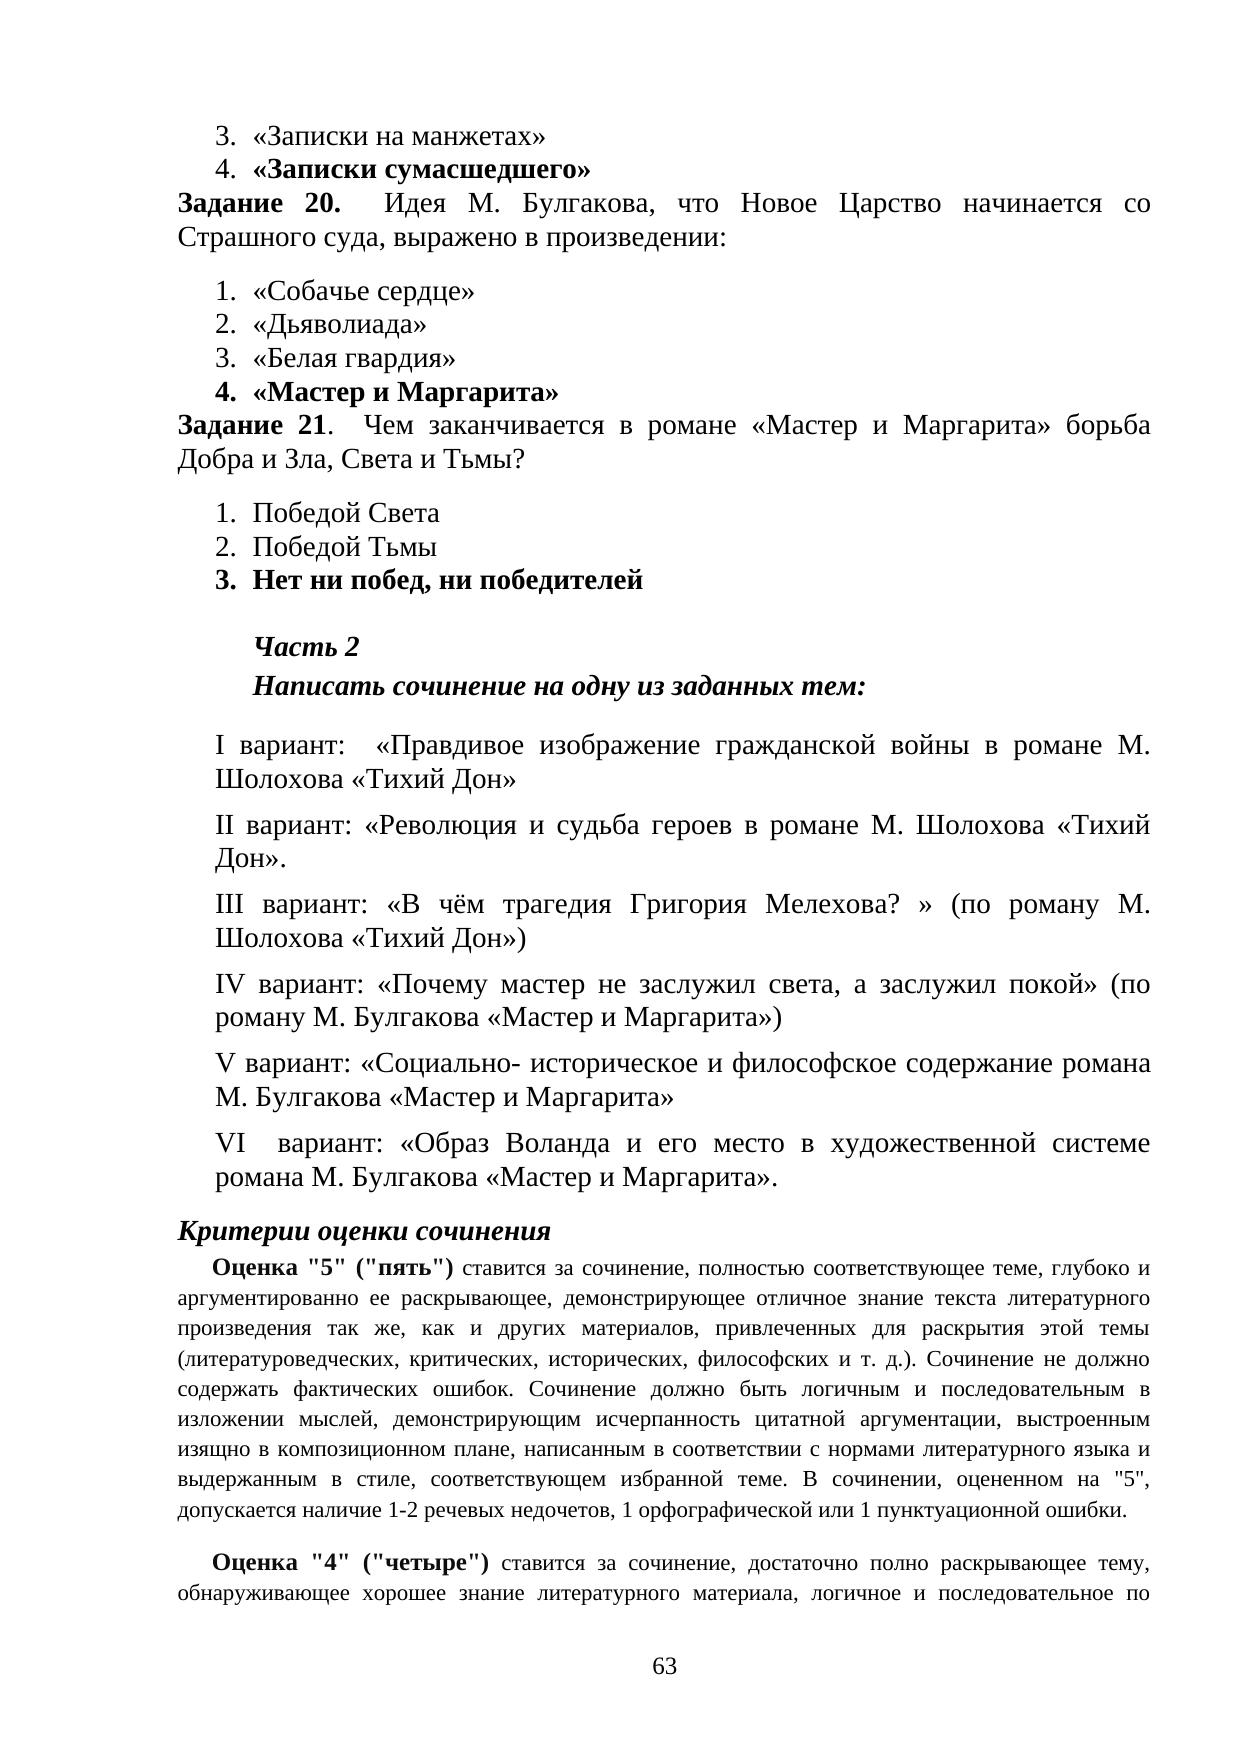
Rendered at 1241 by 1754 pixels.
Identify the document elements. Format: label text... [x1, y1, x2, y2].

list Нет ни побед, ни победителей [215, 562, 1152, 596]
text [177, 1547, 1152, 1606]
list «Собачье сердце» [215, 273, 1152, 307]
list Победой Тьмы [215, 529, 1152, 562]
text III вариант: «В чём трагедия Григория Мелехова? » (по роману М. Шолохова «Тихий Дон») [215, 886, 1152, 953]
list «Записки на манжетах» [215, 118, 1152, 152]
list «Дьяволиада» [215, 307, 1152, 340]
text Задание 21. Чем заканчивается в романе «Мастер и Маргарита» борьба Добра и Зла, Света и Тьмы? [177, 407, 1152, 474]
text VI вариант: «Образ Воланда и его место в художественной системе романа М. Булгакова «Мастер и Маргарита». [215, 1125, 1152, 1192]
subtitle Критерии оценки сочинения [177, 1213, 1152, 1247]
text IV вариант: «Почему мастер не заслужил света, а заслужил покой» (по роману М. Булгакова «Мастер и Маргарита») [215, 966, 1152, 1033]
text V вариант: «Социально- историческое и философское содержание романа М. Булгакова «Мастер и Маргарита» [215, 1046, 1152, 1113]
text I вариант: «Правдивое изображение гражданской войны в романе М. Шолохова «Тихий Дон» [215, 727, 1152, 794]
text Оценка "5" ("пять") ставится за сочинение, полностью соответствующее теме, глубоко и аргументированно ее раскрывающее, демонстрирующее отличное знание текста литературного произведения так же, как и других материалов, привлеченных для раскрытия этой темы (литературоведческих, критических, исторических, философских и т. д.). Сочинение не должно содержать фактических ошибок. Сочинение должно быть логичным и последовательным в изложении мыслей, демонстрирующим исчерпанность цитатной аргументации, выстроенным изящно в композиционном плане, написанным в соответствии с нормами литературного языка и выдержанным в стиле, соответствующем избранной теме. В сочинении, оцененном на "5", допускается наличие 1-2 речевых недочетов, 1 орфографической или 1 пунктуационной ошибки. [177, 1252, 1152, 1522]
list Написать сочинение на одну из заданных тем: [252, 668, 1152, 701]
list «Белая гвардия» [215, 340, 1152, 374]
text Задание 20. Идея М. Булгакова, что Новое Царство начинается со Страшного суда, выражено в произведении: [177, 185, 1152, 252]
list Часть 2 [252, 629, 1152, 663]
list Победой Света [215, 495, 1152, 529]
list «Мастер и Маргарита» [215, 374, 1152, 407]
text II вариант: «Революция и судьба героев в романе М. Шолохова «Тихий Дон». [215, 807, 1152, 874]
list «Записки сумасшедшего» [215, 152, 1152, 185]
